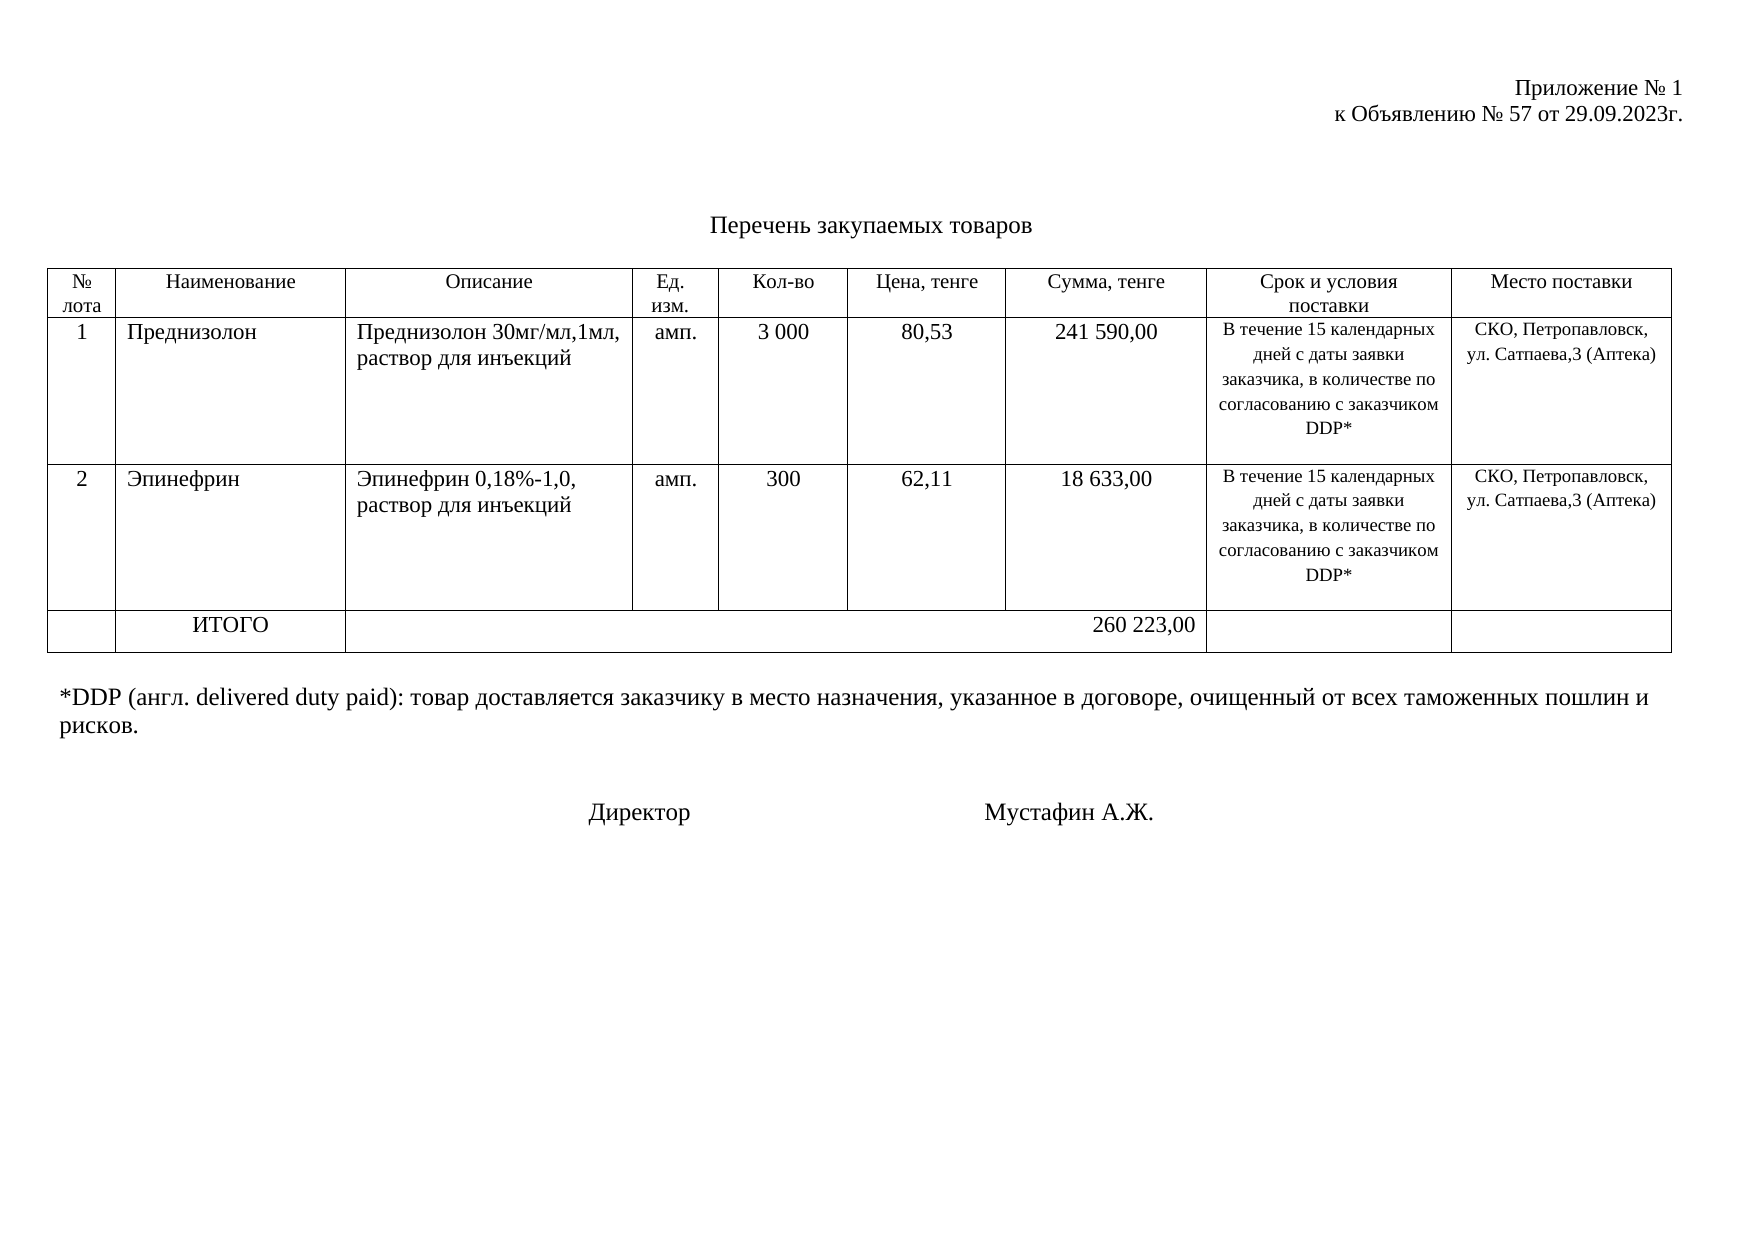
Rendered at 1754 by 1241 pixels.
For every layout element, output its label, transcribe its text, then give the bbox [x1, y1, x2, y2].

table_cell 3 000 [719, 318, 847, 463]
table_header Срок и условия поставки [1207, 269, 1451, 317]
text Приложение № 1 [59, 74, 1683, 100]
table_cell В течение 15 календарных дней с даты заявки заказчика, в количестве по согласованию с заказчиком DDP* [1207, 318, 1451, 463]
table_cell амп. [633, 465, 718, 610]
table_cell Эпинефрин 0,18%-1,0, раствор для инъекций [346, 465, 632, 610]
table_cell В течение 15 календарных дней с даты заявки заказчика, в количестве по согласованию с заказчиком DDP* [1207, 465, 1451, 610]
table_cell амп. [633, 318, 718, 463]
text Директор Мустафин А.Ж. [59, 797, 1683, 826]
text к Объявлению № 57 от 29.09.2023г. [0, 100, 1683, 127]
table_cell [1452, 611, 1671, 652]
table_cell [48, 611, 115, 652]
table_cell 2 [48, 465, 115, 610]
table_cell 1 [48, 318, 115, 463]
table_cell ИТОГО [116, 611, 345, 652]
table_cell Эпинефрин [116, 465, 345, 610]
table_header Место поставки [1452, 269, 1671, 317]
table_cell 80,53 [848, 318, 1005, 463]
table_cell 62,11 [848, 465, 1005, 610]
table_cell 260 223,00 [346, 611, 1206, 652]
table_cell Преднизолон [116, 318, 345, 463]
table_cell 241 590,00 [1006, 318, 1206, 463]
table_header Сумма, тенге [1006, 269, 1206, 317]
text Перечень закупаемых товаров [59, 210, 1683, 239]
table_cell [1207, 611, 1451, 652]
table_cell СКО, Петропавловск, ул. Сатпаева,3 (Аптека) [1452, 318, 1671, 463]
table_cell 18 633,00 [1006, 465, 1206, 610]
table_header № лота [48, 269, 115, 317]
table_header Описание [346, 269, 632, 317]
table_cell 300 [719, 465, 847, 610]
table_header Ед. изм. [633, 269, 718, 317]
table_cell Преднизолон 30мг/мл,1мл, раствор для инъекций [346, 318, 632, 463]
table_header Наименование [116, 269, 345, 317]
table_header Кол-во [719, 269, 847, 317]
text *DDP (англ. delivered duty paid): товар доставляется заказчику в место назначения, указанное в договоре, очищенный от всех таможенных пошлин и рисков. [59, 682, 1683, 739]
table_cell СКО, Петропавловск, ул. Сатпаева,3 (Аптека) [1452, 465, 1671, 610]
table_header Цена, тенге [848, 269, 1005, 317]
